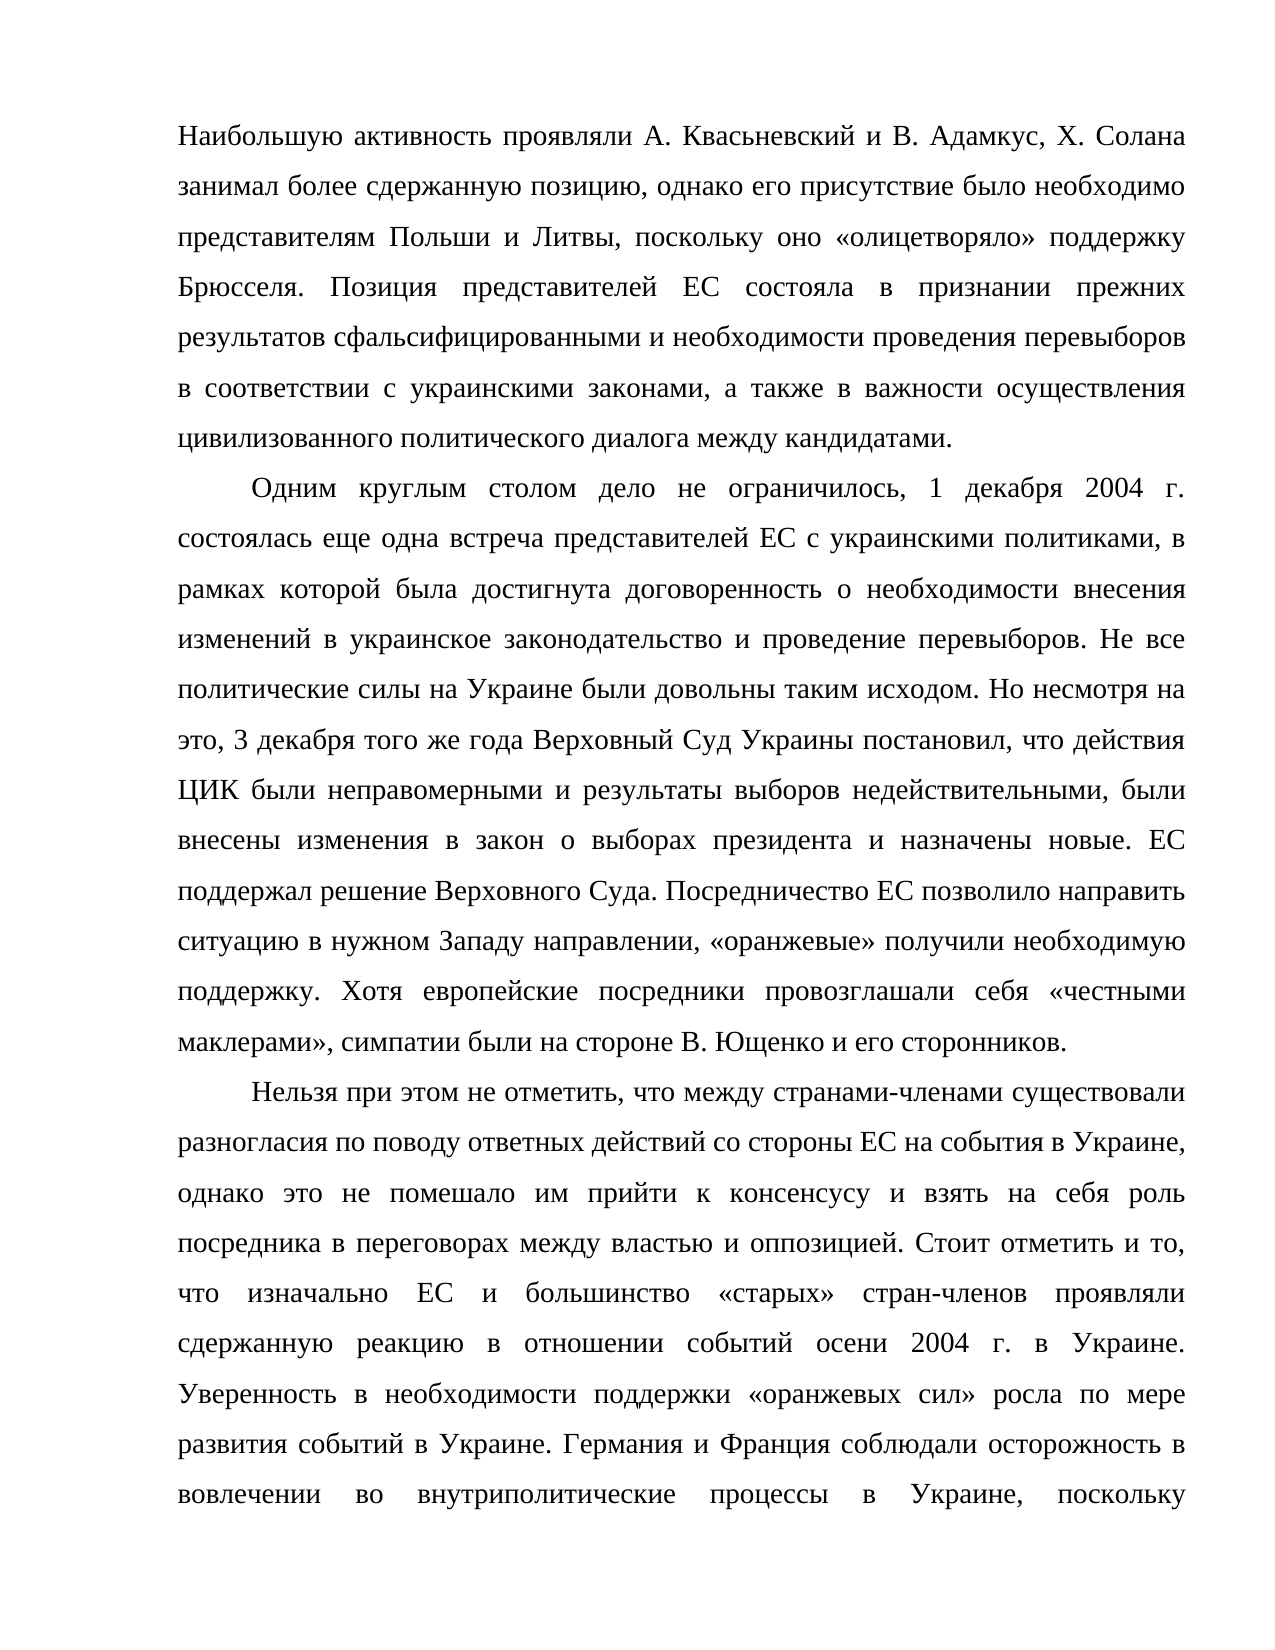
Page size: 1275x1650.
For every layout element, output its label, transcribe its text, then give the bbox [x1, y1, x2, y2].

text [177, 118, 1186, 453]
text Одним круглым столом дело не ограничилось, 1 декабря 2004 г. состоялась еще одна встреча представителей ЕС с украинскими политиками, в рамках которой была достигнута договоренность о необходимости внесения изменений в украинское законодательство и проведение перевыборов. Не все политические силы на Украине были довольны таким исходом. Но несмотря на это, 3 декабря того же года Верховный Суд Украины постановил, что действия ЦИК были неправомерными и результаты выборов недействительными, были внесены изменения в закон о выборах президента и назначены новые. ЕС поддержал решение Верховного Суда. Посредничество ЕС позволило направить ситуацию в нужном Западу направлении, «оранжевые» получили необходимую поддержку. Хотя европейские посредники провозглашали себя «честными маклерами», симпатии были на стороне В. Ющенко и его сторонников. [177, 470, 1186, 1057]
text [177, 1074, 1186, 1510]
